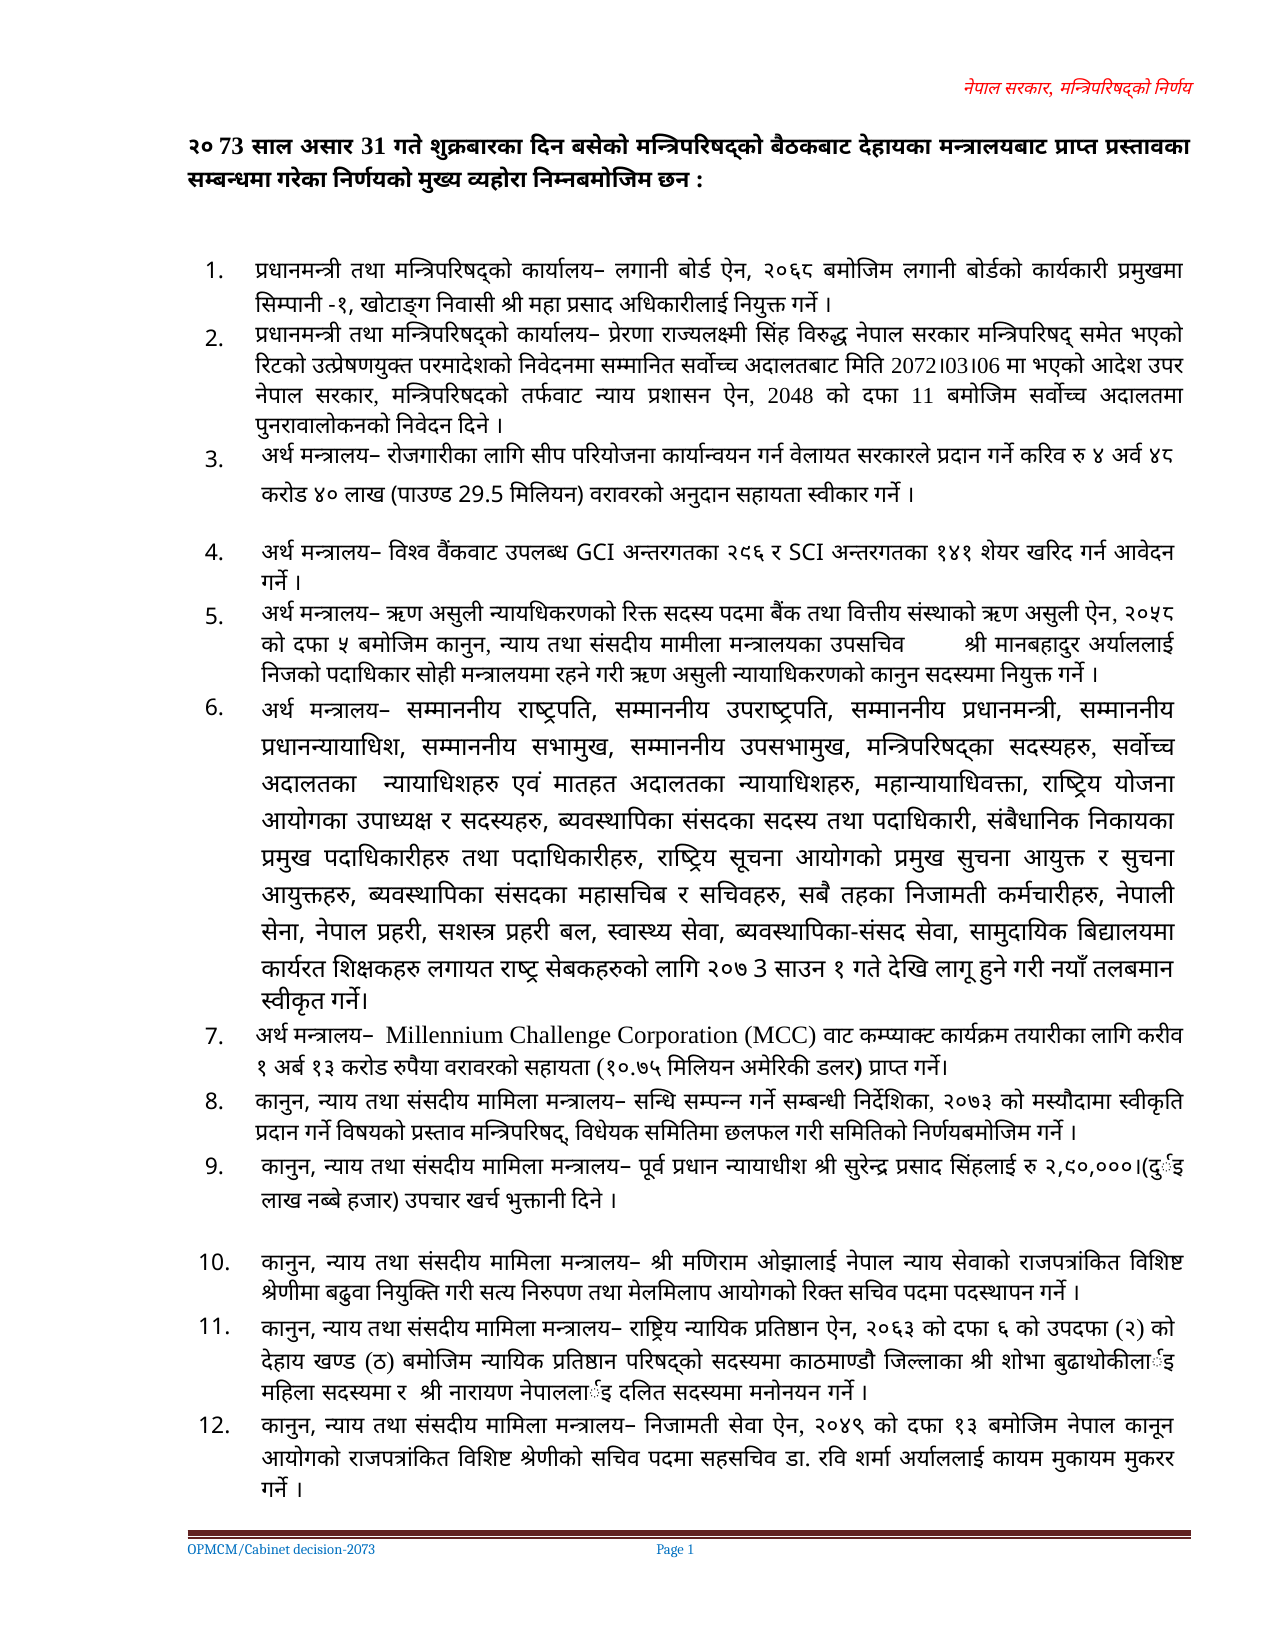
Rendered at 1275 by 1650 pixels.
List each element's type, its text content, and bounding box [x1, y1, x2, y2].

table_cell कानुन, न्याय तथा संसदीय मामिला मन्त्रालय– राष्ट्रिय न्यायिक प्रतिष्ठान ऐन, २०६३ को दफा ६ को उपदफा (२) को देहाय खण्ड (ठ) बमोजिम न्यायिक प्रतिष्ठान परिषद्को सदस्यमा काठमाण्डौ जिल्लाका श्री शोभा बुढाथोकीलार्इ महिला सदस्यमा र श्री नारायण नेपाललार्इ दलित सदस्यमा मनोनयन गर्ने । [250, 1310, 1186, 1409]
table_header प्रधानमन्त्री तथा मन्त्रिपरिषद्‍को कार्यालय– लगानी बोर्ड ऐन, २०६८ बमोजिम लगानी बोर्डको कार्यकारी प्रमुखमा सिम्पानी -१, खोटाङ्ग निवासी श्री महा प्रसाद अधिकारीलाई नियुक्त गर्ने । [250, 254, 1186, 322]
table_cell [193, 691, 250, 1020]
table_cell कानुन, न्याय तथा संसदीय मामिला मन्त्रालय– पूर्व प्रधान न्यायाधीश श्री सुरेन्द्र प्रसाद सिंहलाई रु २,९०,०००।(दुर्इ लाख नब्बे हजार) उपचार खर्च भुक्तानी दिने । [250, 1150, 1186, 1246]
table_cell कानुन, न्याय तथा संसदीय मामिला मन्त्रालय– श्री मणिराम ओझालाई नेपाल न्याय सेवाको राजपत्रांकित विशिष्ट श्रेणीमा बढुवा नियुक्ति गरी सत्य निरुपण तथा मेलमिलाप आयोगको रिक्त सचिव पदमा पदस्थापन गर्ने । [250, 1246, 1186, 1310]
table_cell [193, 443, 250, 536]
text २०73 साल असार 31 गते शुक्रबारका दिन बसेको मन्त्रिपरिषद्को बैठकबाट देहायका मन्त्रालयबाट प्राप्त प्रस्तावका सम्बन्धमा गरेका निर्णयको मुख्य व्यहोरा निम्नबमोजिम छन : [187, 131, 1191, 197]
table_cell [193, 322, 250, 443]
table_header [193, 254, 250, 322]
table_cell [193, 600, 250, 691]
table_cell कानुन, न्याय तथा संसदीय मामिला मन्त्रालय– निजामती सेवा ऐन, २०४९ को दफा १३ बमोजिम नेपाल कानून आयोगको राजपत्रांकित विशिष्ट श्रेणीको सचिव पदमा सहसचिव डा. रवि शर्मा अर्याललाई कायम मुकायम मुकरर गर्ने । [250, 1410, 1186, 1503]
table_cell अर्थ मन्त्रालय– सम्माननीय राष्ट्रपति, सम्माननीय उपराष्ट्रपति, सम्माननीय प्रधानमन्त्री, सम्माननीय प्रधानन्यायाधिश, सम्माननीय सभामुख, सम्माननीय उपसभामुख, मन्त्रिपरिषद्का सदस्यहरु, सर्वोच्च अदालतका न्यायाधिशहरु एवं मातहत अदालतका न्यायाधिशहरु, महान्यायाधिवक्ता, राष्ट्रिय योजना आयोगका उपाध्यक्ष र सदस्यहरु, ब्यवस्थापिका संसदका सदस्य तथा पदाधिकारी, संबैधानिक निकायका प्रमुख पदाधिकारीहरु तथा पदाधिकारीहरु, राष्ट्रिय सूचना आयोगको प्रमुख सुचना आयुक्त र सुचना आयुक्तहरु, ब्यवस्थापिका संसदका महासचिब र सचिवहरु, सबै तहका निजामती कर्मचारीहरु, नेपाली सेना, नेपाल प्रहरी, सशस्त्र प्रहरी बल, स्वास्थ्य सेवा, ब्यवस्थापिका-संसद सेवा, सामुदायिक बिद्यालयमा कार्यरत शिक्षकहरु लगायत राष्ट्र सेबकहरुको लागि २०७3 साउन १ गते देखि लागू हुने गरी नयाँ तलबमान स्वीकृत गर्ने। [250, 691, 1186, 1020]
table_cell अर्थ मन्त्रालय– रोजगारीका लागि सीप परियोजना कार्यान्वयन गर्न वेलायत सरकारले प्रदान गर्ने करिव रु ४ अर्व ४८ करोड ४० लाख (पाउण्ड 29.5 मिलियन) वरावरको अनुदान सहायता स्वीकार गर्ने । [250, 443, 1186, 536]
table_cell [193, 536, 250, 600]
table_cell [193, 1085, 250, 1150]
table_cell अर्थ मन्त्रालय– ऋण असुली न्यायधिकरणको रिक्त सदस्य पदमा बैंक तथा वित्तीय संस्थाको ऋण असुली ऐन, २०५८ को दफा ५ बमोजिम कानुन, न्याय तथा संसदीय मामीला मन्त्रालयका उपसचिव श्री मानबहादुर अर्याललाई निजको पदाधिकार सोही मन्त्रालयमा रहने गरी ऋण असुली न्यायाधिकरणको कानुन सदस्यमा नियुक्त गर्ने । [250, 600, 1186, 691]
table_cell प्रधानमन्त्री तथा मन्त्रिपरिषद्‍को कार्यालय– प्रेरणा राज्यलक्ष्मी सिंह विरुद्ध नेपाल सरकार मन्त्रिपरिषद्‍ समेत भएको रिटको उत्प्रेषणयुक्त परमादेशको निवेदनमा सम्मानित सर्वोच्च अदालतबाट मिति 2072।03।06 मा भएको आदेश उपर नेपाल सरकार, मन्त्रिपरिषदको तर्फवाट न्याय प्रशासन ऐन, 2048 को दफा 11 बमोजिम सर्वोच्च अदालतमा पुनरावालोकनको निवेदन दिने । [250, 322, 1186, 443]
table_cell अर्थ मन्त्रालय– Millennium Challenge Corporation (MCC) वाट कम्प्याक्ट कार्यक्रम तयारीका लागि करीव १ अर्ब १३ करोड रुपैया वरावरको सहायता (१०.७५ मिलियन अमेरिकी डलर) प्राप्त गर्ने। [250, 1020, 1186, 1085]
table_cell कानुन, न्याय तथा संसदीय मामिला मन्त्रालय– सन्धि सम्पन्‍न गर्ने सम्बन्धी निर्देशिका, २०७३ को मस्यौदामा स्वीकृति प्रदान गर्ने विषयको प्रस्ताव मन्त्रिपरिषद्, विधेयक समितिमा छलफल गरी समितिको निर्णयबमोजिम गर्ने । [250, 1085, 1186, 1150]
table_cell अर्थ मन्त्रालय– विश्व वैंकवाट उपलब्ध GCI अन्तरगतका २९६ र SCI अन्तरगतका १४१ शेयर खरिद गर्न आवेदन गर्ने । [250, 536, 1186, 600]
table_cell [193, 1150, 250, 1246]
table_cell [193, 1410, 250, 1503]
table_cell [193, 1310, 250, 1409]
table_cell [193, 1020, 250, 1085]
table_cell [193, 1246, 250, 1310]
